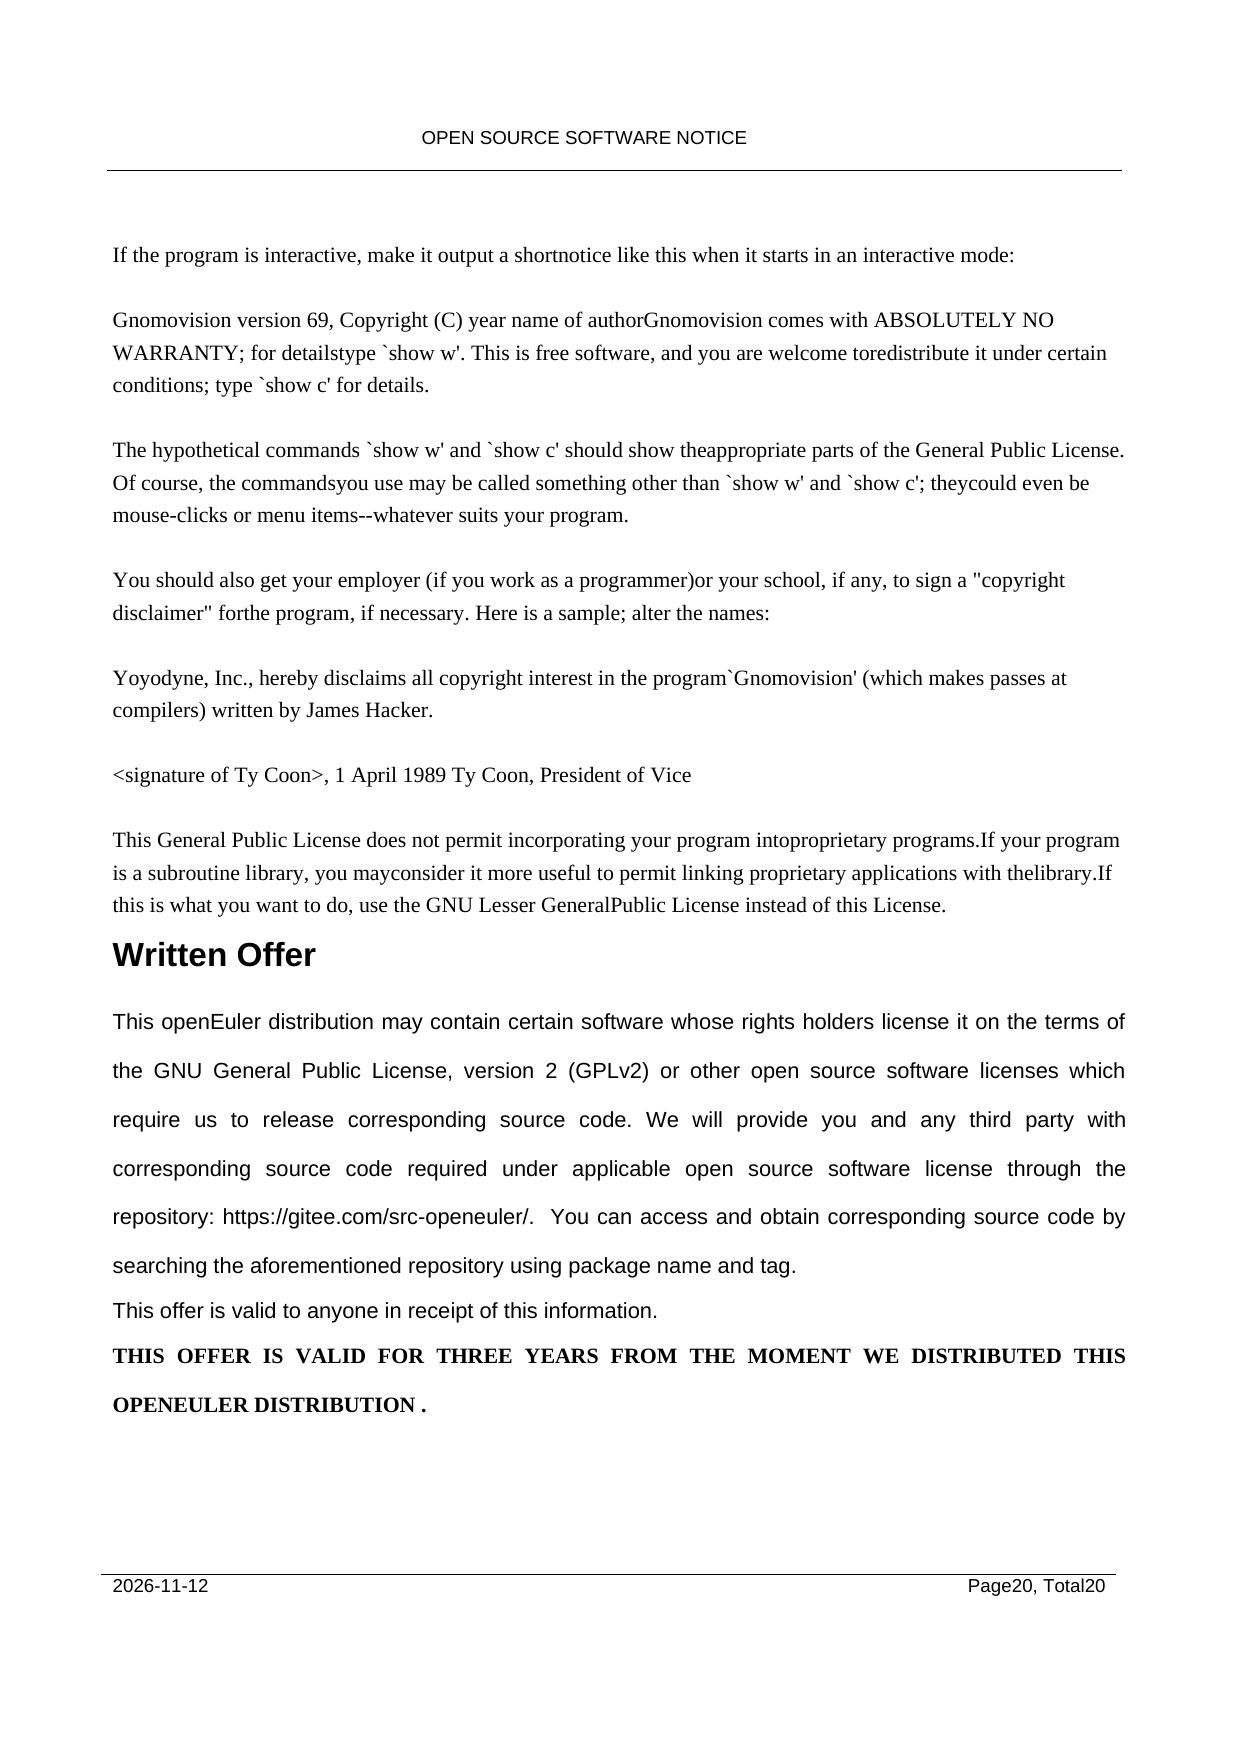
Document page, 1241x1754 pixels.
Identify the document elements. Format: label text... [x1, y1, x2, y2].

text This offer is valid to anyone in receipt of this information. [112, 1294, 1128, 1327]
text This openEuler distribution may contain certain software whose rights holders license it on the terms of the GNU General Public License, version 2 (GPLv2) or other open source software licenses which require us to release corresponding source code. We will provide you and any third party with corresponding source code required under applicable open source software license through the repository: https://gitee.com/src-openeuler/. You can access and obtain corresponding source code by searching the aforementioned repository using package name and tag. [112, 1006, 1128, 1282]
text <signature of Ty Coon>, 1 April 1989 Ty Coon, President of Vice [112, 759, 1128, 791]
text The hypothetical commands `show w' and `show c' should show theappropriate parts of the General Public License. Of course, the commandsyou use may be called something other than `show w' and `show c'; theycould even be mouse-clicks or menu items--whatever suits your program. [112, 434, 1128, 531]
text You should also get your employer (if you work as a programmer)or your school, if any, to sign a "copyright disclaimer" forthe program, if necessary. Here is a sample; alter the names: [112, 564, 1128, 629]
text THIS OFFER IS VALID FOR THREE YEARS FROM THE MOMENT WE DISTRIBUTED THIS OPENEULER DISTRIBUTION . [112, 1339, 1128, 1421]
text Written Offer [112, 921, 1128, 986]
text If the program is interactive, make it output a shortnotice like this when it starts in an interactive mode: [112, 239, 1128, 271]
text This General Public License does not permit incorporating your program intoproprietary programs.If your program is a subroutine library, you mayconsider it more useful to permit linking proprietary applications with thelibrary.If this is what you want to do, use the GNU Lesser GeneralPublic License instead of this License. [112, 824, 1128, 921]
text Gnomovision version 69, Copyright (C) year name of authorGnomovision comes with ABSOLUTELY NO WARRANTY; for detailstype `show w'. This is free software, and you are welcome toredistribute it under certain conditions; type `show c' for details. [112, 304, 1128, 401]
text Yoyodyne, Inc., hereby disclaims all copyright interest in the program`Gnomovision' (which makes passes at compilers) written by James Hacker. [112, 661, 1128, 726]
